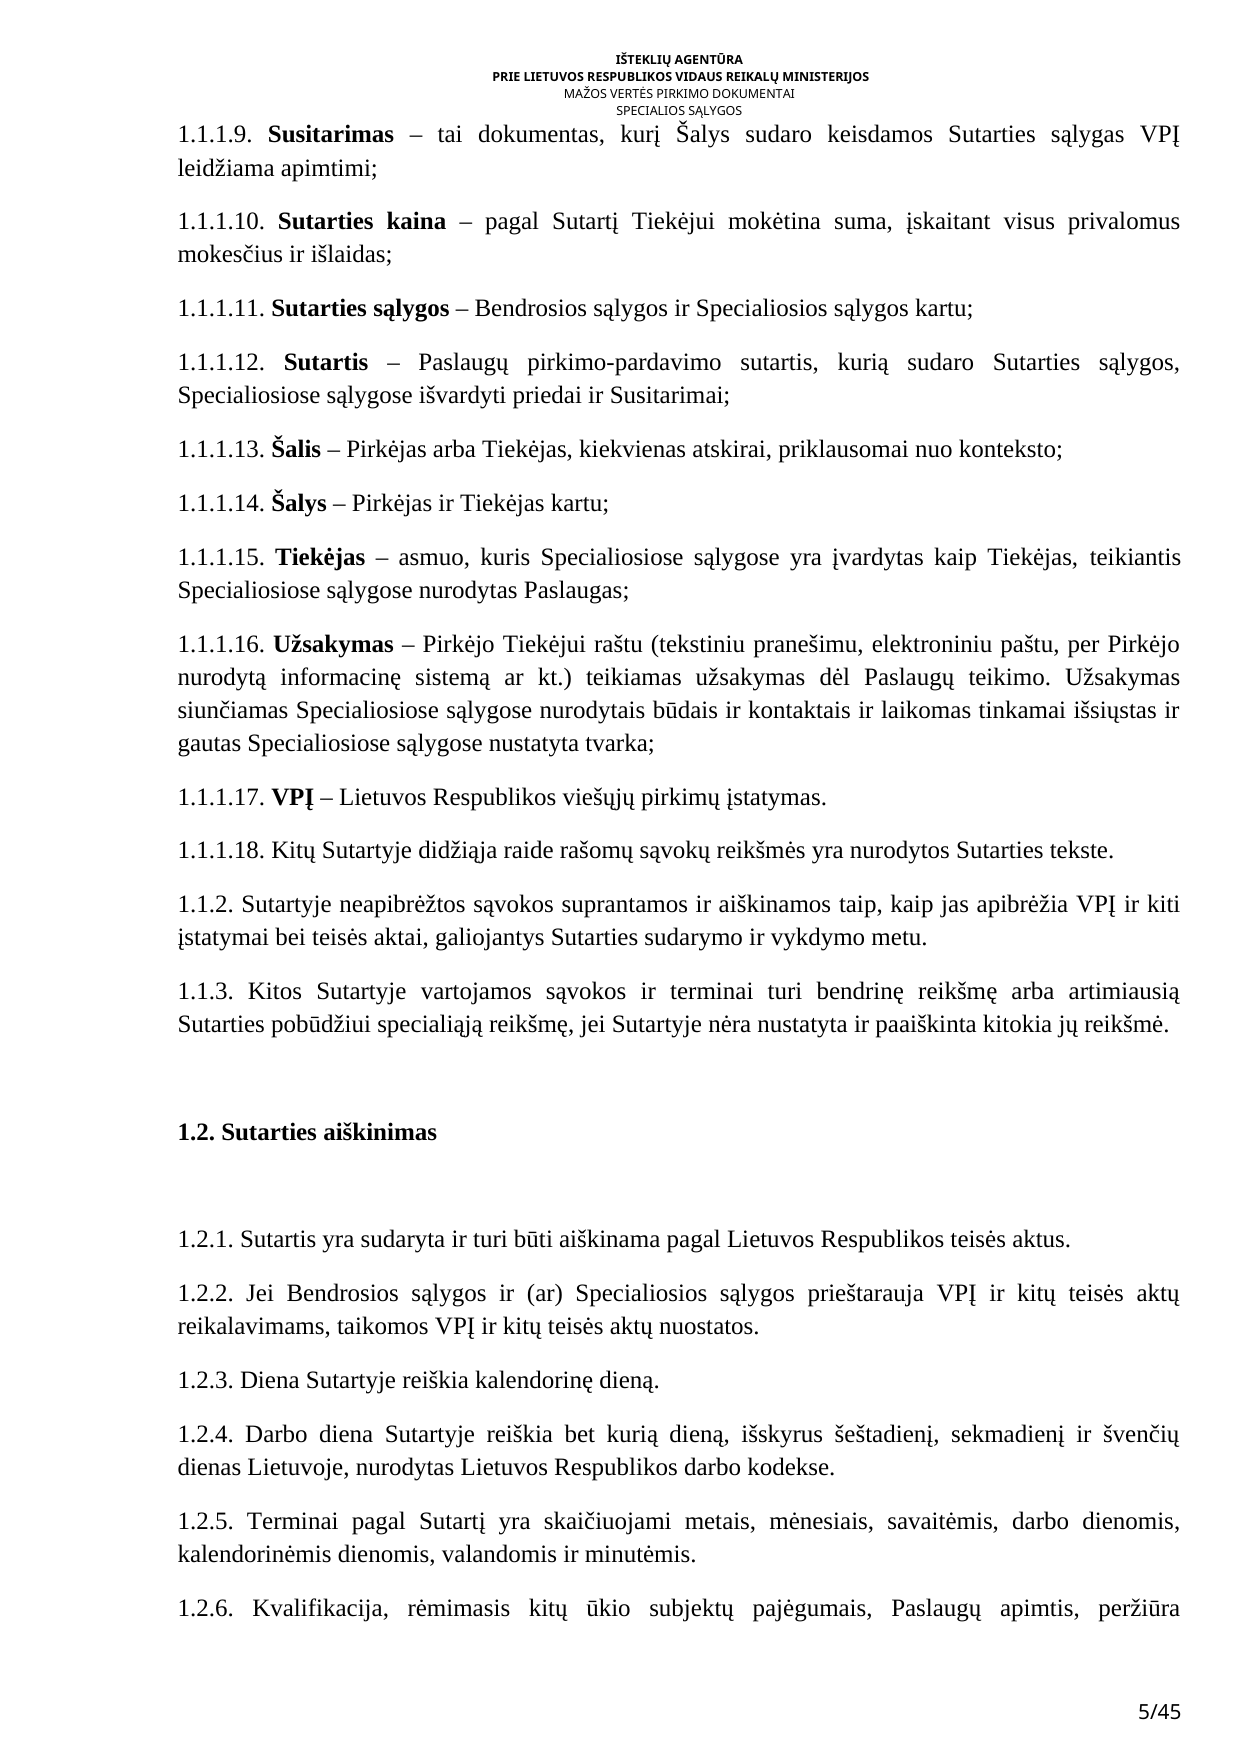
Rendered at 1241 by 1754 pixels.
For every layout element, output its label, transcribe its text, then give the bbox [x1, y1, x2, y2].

text 1.1.2. Sutartyje neapibrėžtos sąvokos suprantamos ir aiškinamos taip, kaip jas apibrėžia VPĮ ir kiti įstatymai bei teisės aktai, galiojantys Sutarties sudarymo ir vykdymo metu. [177, 889, 1181, 951]
text 1.1.1.14. Šalys – Pirkėjas ir Tiekėjas kartu; [177, 488, 1181, 517]
text 1.1.1.10. Sutarties kaina – pagal Sutartį Tiekėjui mokėtina suma, įskaitant visus privalomus mokesčius ir išlaidas; [177, 206, 1181, 268]
text 1.1.1.17. VPĮ – Lietuvos Respublikos viešųjų pirkimų įstatymas. [177, 782, 1181, 810]
text 1.1.1.18. Kitų Sutartyje didžiąja raide rašomų sąvokų reikšmės yra nurodytos Sutarties tekste. [177, 835, 1181, 864]
text 1.1.1.11. Sutarties sąlygos – Bendrosios sąlygos ir Specialiosios sąlygos kartu; [177, 293, 1181, 322]
text 1.2.5. Terminai pagal Sutartį yra skaičiuojami metais, mėnesiais, savaitėmis, darbo dienomis, kalendorinėmis dienomis, valandomis ir minutėmis. [177, 1506, 1181, 1568]
text 1.2.2. Jei Bendrosios sąlygos ir (ar) Specialiosios sąlygos prieštarauja VPĮ ir kitų teisės aktų reikalavimams, taikomos VPĮ ir kitų teisės aktų nuostatos. [177, 1278, 1181, 1340]
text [177, 1593, 1181, 1622]
text 1.1.1.13. Šalis – Pirkėjas arba Tiekėjas, kiekvienas atskirai, priklausomai nuo konteksto; [177, 434, 1181, 463]
text 1.2.3. Diena Sutartyje reiškia kalendorinę dieną. [177, 1365, 1181, 1394]
text 1.1.1.15. Tiekėjas – asmuo, kuris Specialiosiose sąlygose yra įvardytas kaip Tiekėjas, teikiantis Specialiosiose sąlygose nurodytas Paslaugas; [177, 542, 1181, 603]
text 1.2.1. Sutartis yra sudaryta ir turi būti aiškinama pagal Lietuvos Respublikos teisės aktus. [177, 1224, 1181, 1253]
text 1.1.3. Kitos Sutartyje vartojamos sąvokos ir terminai turi bendrinę reikšmę arba artimiausią Sutarties pobūdžiui specialiąją reikšmę, jei Sutartyje nėra nustatyta ir paaiškinta kitokia jų reikšmė. [177, 976, 1181, 1038]
text 1.1.1.16. Užsakymas – Pirkėjo Tiekėjui raštu (tekstiniu pranešimu, elektroniniu paštu, per Pirkėjo nurodytą informacinę sistemą ar kt.) teikiamas užsakymas dėl Paslaugų teikimo. Užsakymas siunčiamas Specialiosiose sąlygose nurodytais būdais ir kontaktais ir laikomas tinkamai išsiųstas ir gautas Specialiosiose sąlygose nustatyta tvarka; [177, 629, 1181, 756]
text 1.2. Sutarties aiškinimas [177, 1117, 1181, 1146]
text 1.1.1.9. Susitarimas – tai dokumentas, kurį Šalys sudaro keisdamos Sutarties sąlygas VPĮ leidžiama apimtimi; [177, 119, 1181, 181]
text 1.1.1.12. Sutartis – Paslaugų pirkimo-pardavimo sutartis, kurią sudaro Sutarties sąlygos, Specialiosiose sąlygose išvardyti priedai ir Susitarimai; [177, 347, 1181, 409]
text 1.2.4. Darbo diena Sutartyje reiškia bet kurią dieną, išskyrus šeštadienį, sekmadienį ir švenčių dienas Lietuvoje, nurodytas Lietuvos Respublikos darbo kodekse. [177, 1419, 1181, 1481]
